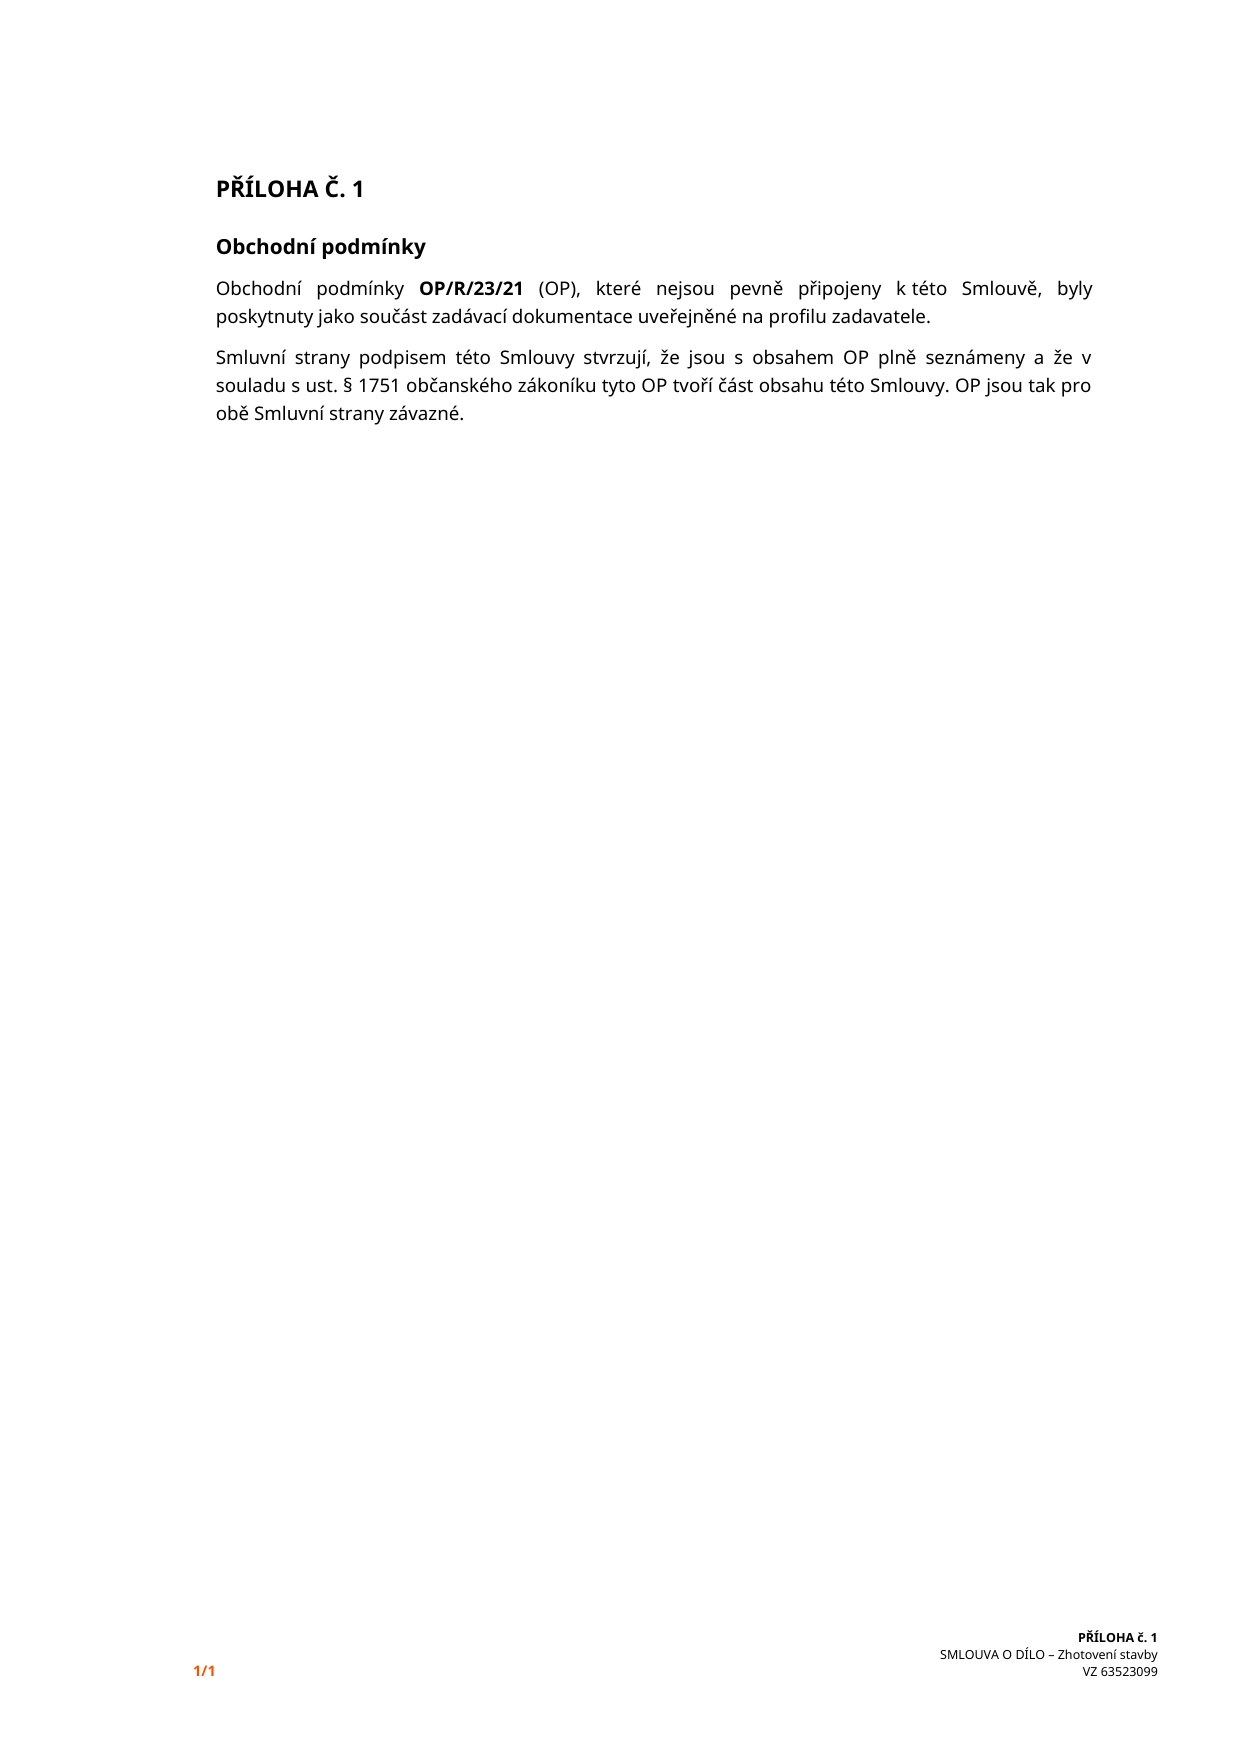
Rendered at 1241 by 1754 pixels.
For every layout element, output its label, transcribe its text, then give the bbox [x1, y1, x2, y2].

text Příloha č. 1 [216, 172, 1093, 204]
text Obchodní podmínky OP/R/23/21 (OP), které nejsou pevně připojeny k této Smlouvě, byly poskytnuty jako součást zadávací dokumentace uveřejněné na profilu zadavatele. [216, 276, 1093, 329]
text Obchodní podmínky [216, 232, 1093, 260]
text Smluvní strany podpisem této Smlouvy stvrzují, že jsou s obsahem OP plně seznámeny a že v souladu s ust. § 1751 občanského zákoníku tyto OP tvoří část obsahu této Smlouvy. OP jsou tak pro obě Smluvní strany závazné. [216, 344, 1093, 426]
